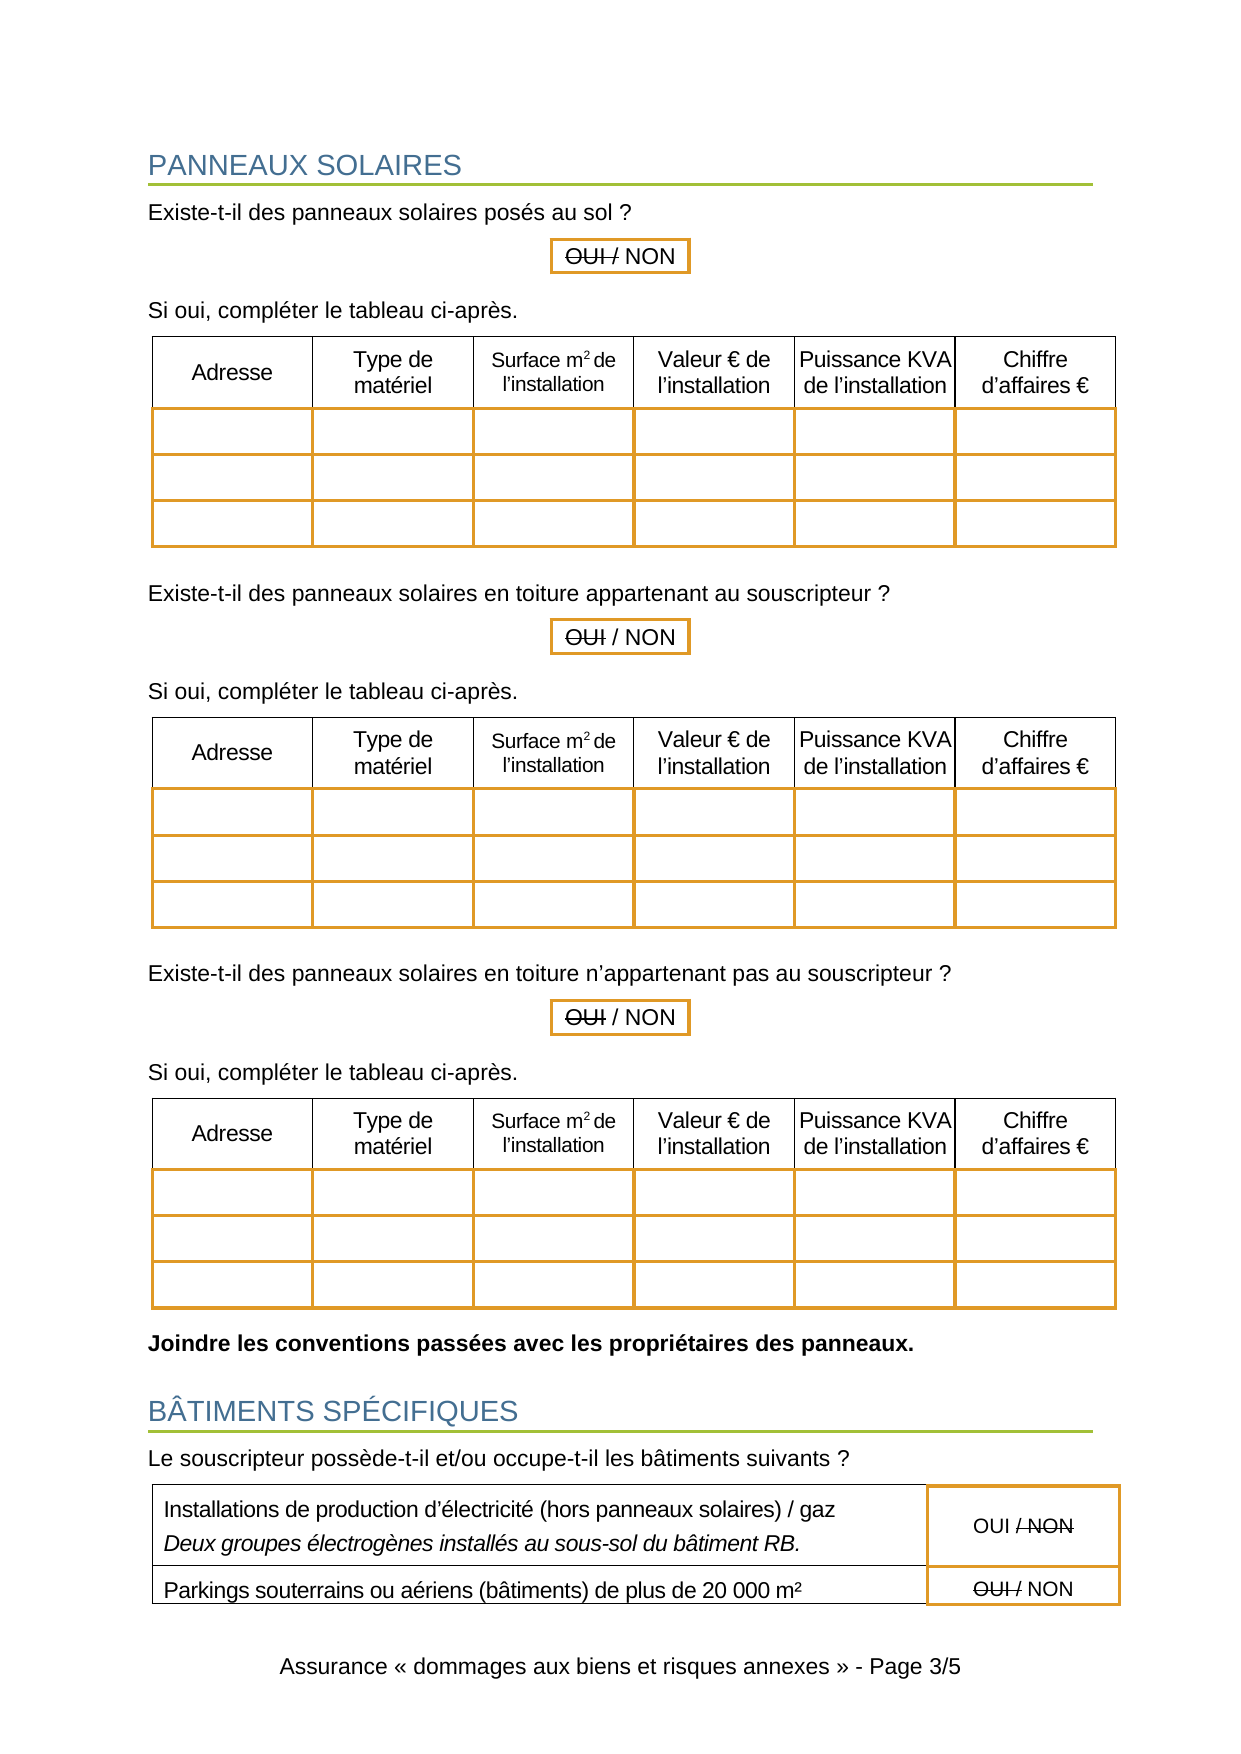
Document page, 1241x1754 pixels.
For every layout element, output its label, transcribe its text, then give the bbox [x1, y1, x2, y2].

table_header Surface m2 de l’installation [474, 718, 633, 787]
table_cell [154, 1171, 311, 1214]
table_cell [154, 410, 311, 453]
table_header Puissance KVA de l’installation [795, 718, 954, 787]
table_header Type de matériel [313, 1099, 473, 1168]
table_cell [796, 456, 953, 499]
table_cell [154, 837, 311, 879]
table_cell [636, 1217, 793, 1260]
table_header Valeur € de l’installation [634, 337, 794, 407]
table_cell [314, 502, 472, 545]
table_cell [475, 1263, 632, 1306]
table_cell [314, 790, 472, 833]
table_cell [154, 1263, 311, 1306]
table_cell [475, 790, 632, 833]
table_cell [636, 837, 793, 879]
table_header Chiffre d’affaires € [956, 337, 1115, 407]
table_cell [475, 837, 632, 879]
table_cell [314, 456, 472, 499]
table_header Adresse [153, 337, 312, 407]
table_cell [314, 837, 472, 879]
table_header Chiffre d’affaires € [956, 718, 1115, 787]
table_cell [475, 502, 632, 545]
table_cell [957, 837, 1114, 879]
table_cell [636, 1263, 793, 1306]
table_cell [796, 410, 953, 453]
table_header Valeur € de l’installation [634, 1099, 794, 1168]
table_cell [796, 1171, 953, 1214]
table_header Surface m2 de l’installation [474, 337, 633, 407]
table_cell [154, 883, 311, 926]
text Existe-t-il des panneaux solaires posés au sol ? [148, 199, 1093, 225]
table_header Valeur € de l’installation [634, 718, 794, 787]
table_cell [475, 1217, 632, 1260]
table_cell [314, 1263, 472, 1306]
text OUI / NON [553, 621, 687, 652]
table_header Installations de production d’électricité (hors panneaux solaires) / gaz Deux groupes électrogènes installés au sous-sol du bâtiment RB. [153, 1485, 926, 1565]
table_cell [957, 790, 1114, 833]
table_header Type de matériel [313, 718, 473, 787]
table_cell [796, 883, 953, 926]
table_cell [314, 410, 472, 453]
table_cell [796, 1217, 953, 1260]
table_cell [636, 790, 793, 833]
table_header Adresse [153, 718, 312, 787]
table_header Surface m2 de l’installation [474, 1099, 633, 1168]
table_cell [796, 837, 953, 879]
table_header Adresse [153, 1099, 312, 1168]
table_cell [636, 1171, 793, 1214]
table_cell [957, 502, 1114, 545]
table_cell OUI / NON [929, 1568, 1118, 1603]
table_cell [957, 1263, 1114, 1306]
table_cell [796, 1263, 953, 1306]
table_cell [636, 502, 793, 545]
table_header Puissance KVA de l’installation [795, 1099, 954, 1168]
table_cell [957, 456, 1114, 499]
table_cell [636, 410, 793, 453]
text Le souscripteur possède-t-il et/ou occupe-t-il les bâtiments suivants ? [148, 1445, 1093, 1472]
table_cell [796, 790, 953, 833]
table_cell [314, 1171, 472, 1214]
table_header Chiffre d’affaires € [956, 1099, 1115, 1168]
subtitle Panneaux solaires [148, 148, 1093, 183]
table_cell [796, 502, 953, 545]
text Existe-t-il des panneaux solaires en toiture n’appartenant pas au souscripteur ? [148, 960, 1093, 986]
table_cell [475, 883, 632, 926]
table_cell [475, 410, 632, 453]
table_cell [636, 883, 793, 926]
subtitle Bâtiments spécifiques [148, 1394, 1093, 1430]
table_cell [153, 1566, 926, 1603]
table_cell [154, 456, 311, 499]
table_cell [154, 1217, 311, 1260]
table_cell [475, 456, 632, 499]
table_cell [957, 1171, 1114, 1214]
table_cell [957, 410, 1114, 453]
table_cell [154, 790, 311, 833]
text Si oui, compléter le tableau ci-après. [148, 678, 1093, 704]
text OUI / NON [553, 241, 687, 271]
table_cell [957, 1217, 1114, 1260]
table_cell [636, 456, 793, 499]
text Si oui, compléter le tableau ci-après. [148, 1059, 1093, 1085]
table_cell [957, 883, 1114, 926]
text Si oui, compléter le tableau ci-après. [148, 297, 1093, 324]
text Existe-t-il des panneaux solaires en toiture appartenant au souscripteur ? [148, 579, 1093, 606]
table_cell [154, 502, 311, 545]
table_header OUI / NON [929, 1488, 1118, 1565]
table_header Type de matériel [313, 337, 473, 407]
table_cell [475, 1171, 632, 1214]
table_header Puissance KVA de l’installation [795, 337, 954, 407]
table_cell [314, 883, 472, 926]
text OUI / NON [553, 1002, 687, 1033]
table_cell [314, 1217, 472, 1260]
text Joindre les conventions passées avec les propriétaires des panneaux. [148, 1330, 1093, 1357]
